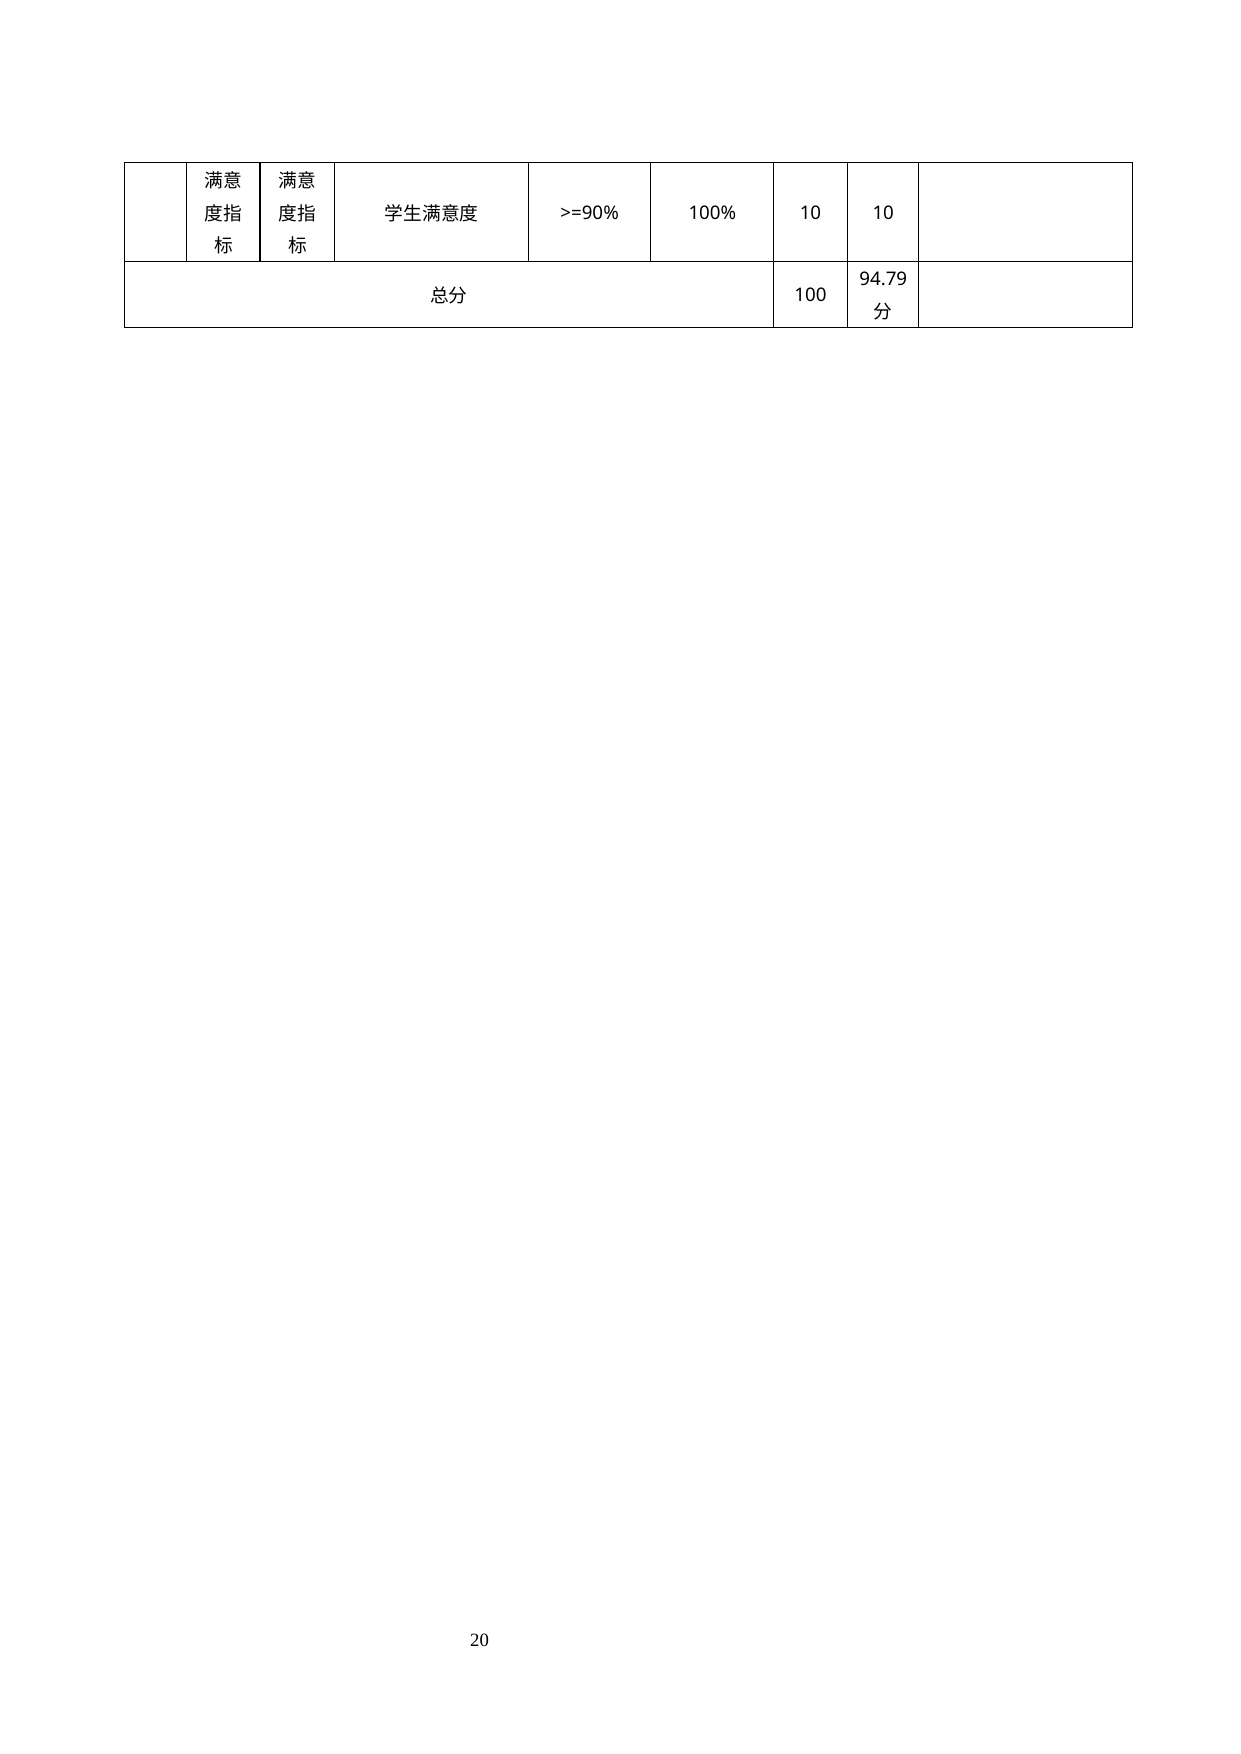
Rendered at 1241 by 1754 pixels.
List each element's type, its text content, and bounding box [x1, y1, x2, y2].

table_cell 100 [774, 262, 847, 327]
table_cell 总分 [125, 262, 773, 327]
table_cell 满意度指标 [187, 163, 259, 261]
table_cell >=90% [529, 163, 650, 261]
table_cell [919, 163, 1132, 261]
table_cell 10 [848, 163, 918, 261]
table_cell 100% [651, 163, 773, 261]
table_cell 满意度指标 [261, 163, 334, 261]
table_cell 10 [774, 163, 847, 261]
table_cell 学生满意度 [335, 163, 528, 261]
table_cell 94.79分 [848, 262, 918, 327]
table_cell [919, 262, 1132, 327]
